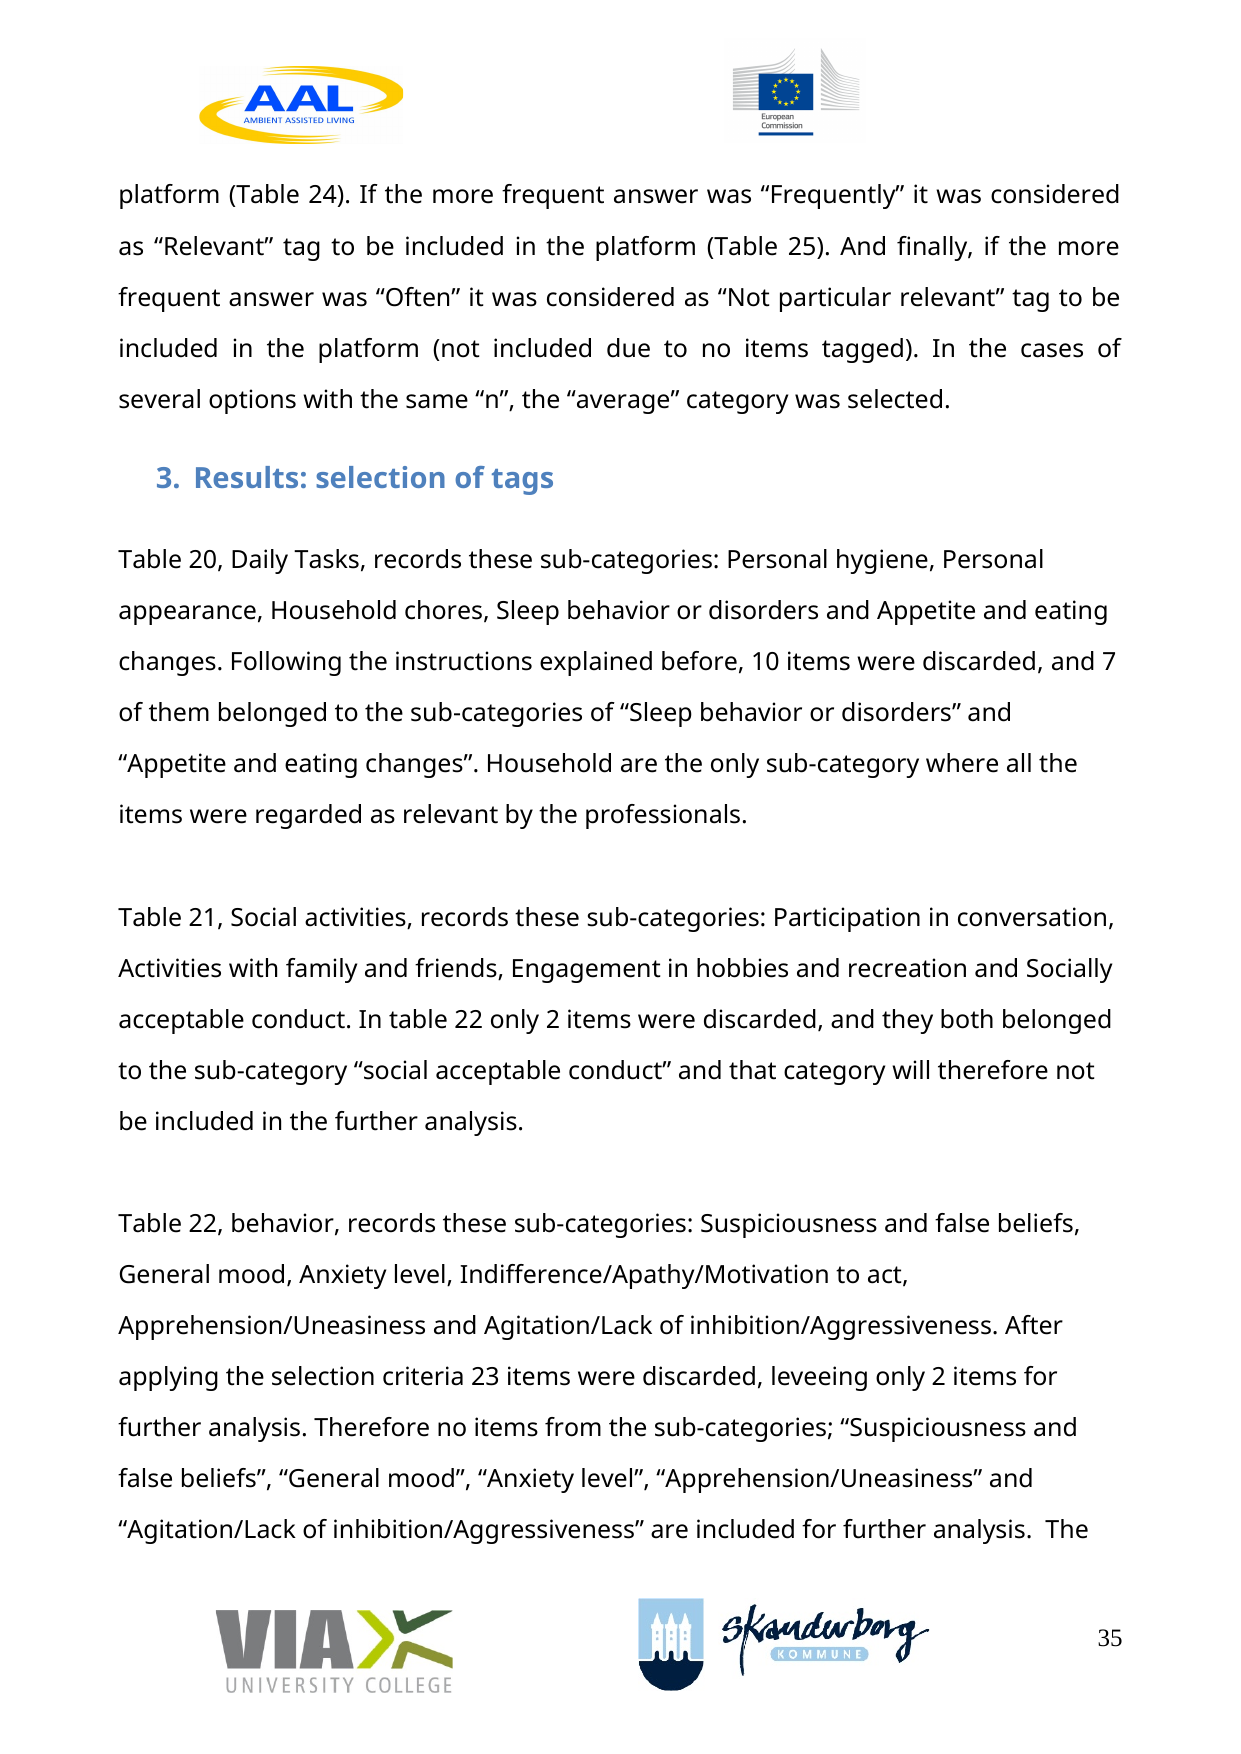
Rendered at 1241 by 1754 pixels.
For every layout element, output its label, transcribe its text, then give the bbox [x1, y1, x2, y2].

picture [638, 1598, 930, 1691]
picture [724, 38, 866, 143]
text Table 20, Daily Tasks, records these sub-categories: Personal hygiene, Personal appearance, Household chores, Sleep behavior or disorders and Appetite and eating changes. Following the instructions explained before, 10 items were discarded, and 7 of them belonged to the sub-categories of “Sleep behavior or disorders” and “Appetite and eating changes”. Household are the only sub-category where all the items were regarded as relevant by the professionals. [118, 542, 1122, 831]
subtitle Results: selection of tags [156, 457, 1122, 497]
text Table 21, Social activities, records these sub-categories: Participation in conversation, Activities with family and friends, Engagement in hobbies and recreation and Socially acceptable conduct. In table 22 only 2 items were discarded, and they both belonged to the sub-category “social acceptable conduct” and that category will therefore not be included in the further analysis. [118, 899, 1122, 1137]
picture [199, 66, 404, 144]
picture [215, 1610, 453, 1693]
